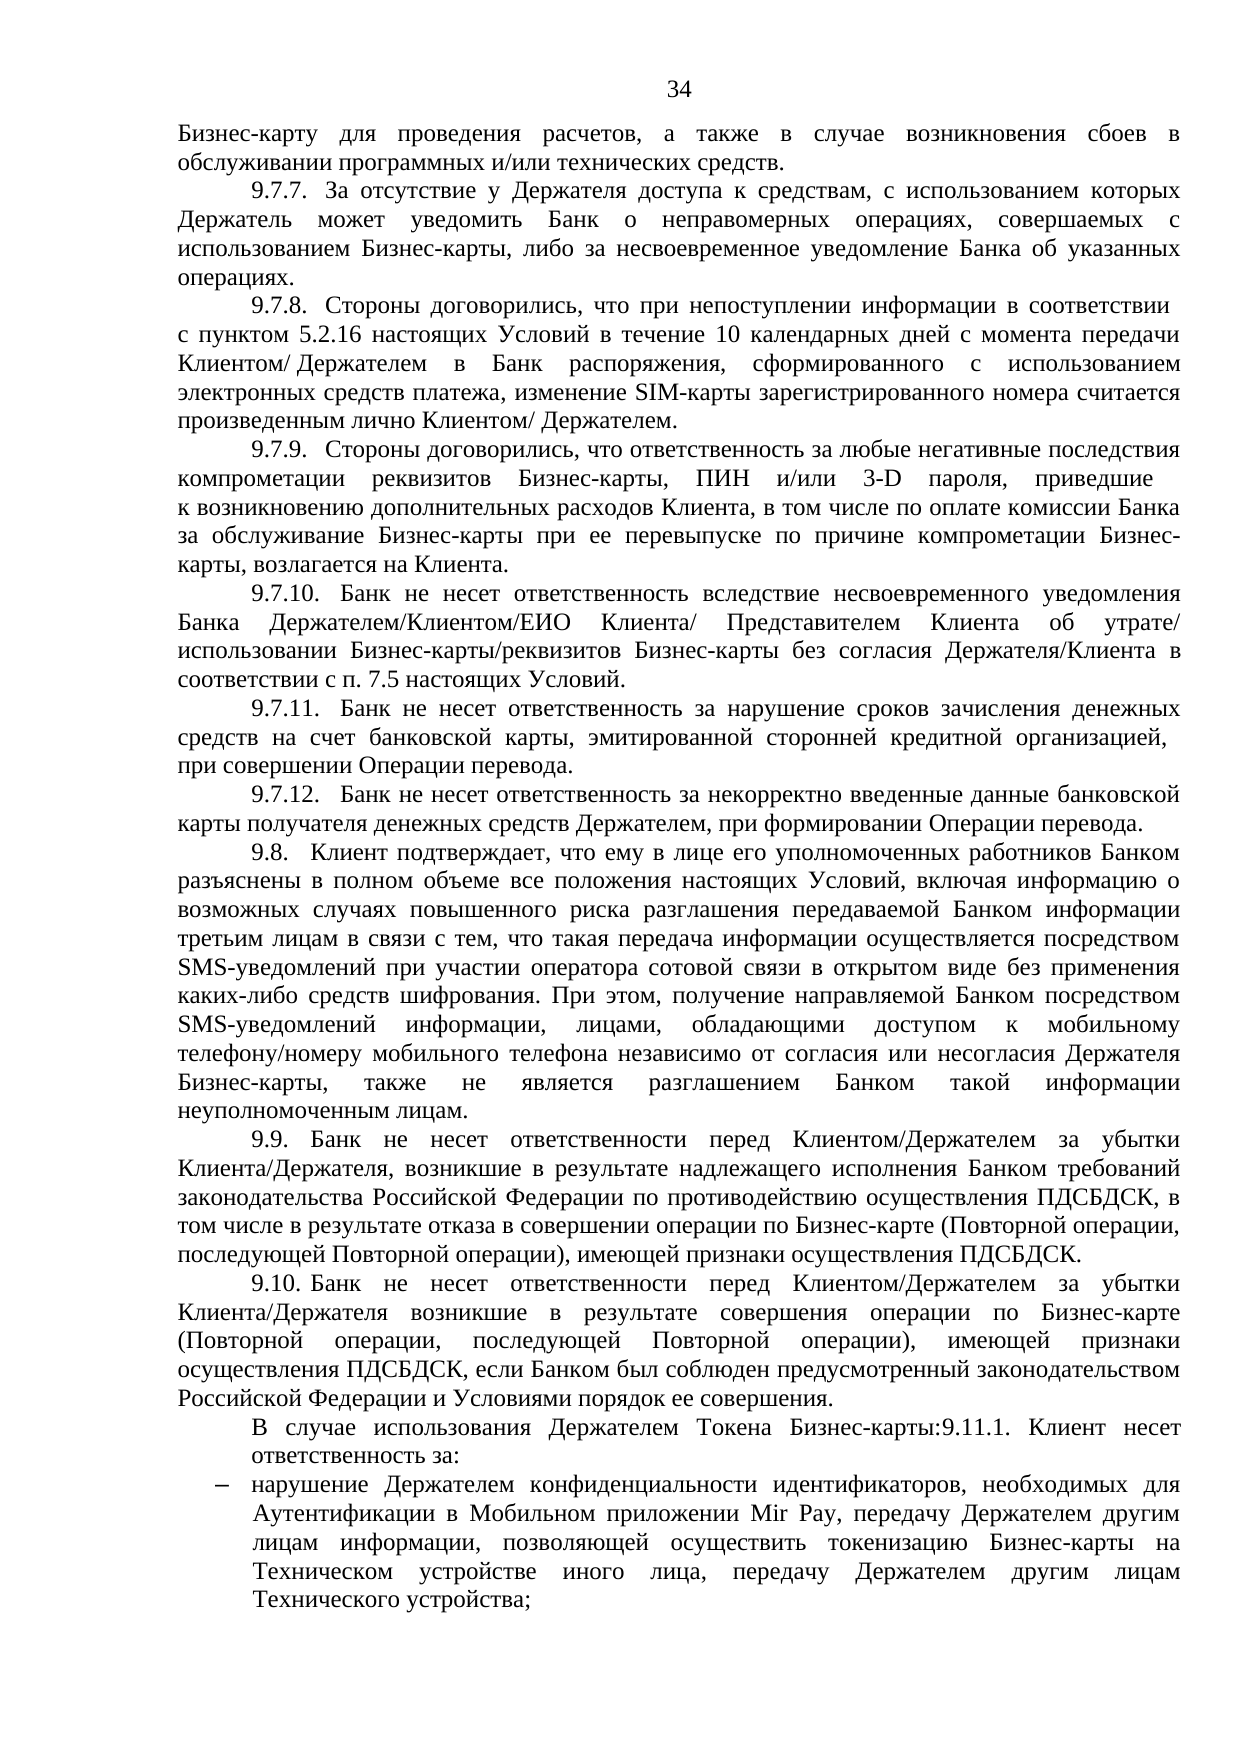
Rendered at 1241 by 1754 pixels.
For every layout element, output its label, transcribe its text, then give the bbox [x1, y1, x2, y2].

list Банк не несет ответственности перед Клиентом/Держателем за убытки Клиента/Держателя, возникшие в результате надлежащего исполнения Банком требований законодательства Российской Федерации по противодействию осуществления ПДСБДСК, в том числе в результате отказа в совершении операции по Бизнес-карте (Повторной операции, последующей Повторной операции), имеющей признаки осуществления ПДСБДСК. [177, 1124, 1181, 1268]
list нарушение Держателем конфиденциальности идентификаторов, необходимых для Аутентификации в Мобильном приложении Mir Pay, передачу Держателем другим лицам информации, позволяющей осуществить токенизацию Бизнес-карты на Техническом устройстве иного лица, передачу Держателем другим лицам Технического устройства; [215, 1469, 1181, 1613]
list Стороны договорились, что при непоступлении информации в соответствии с пунктом 5.2.16 настоящих Условий в течение 10 календарных дней с момента передачи Клиентом/ Держателем в Банк распоряжения, сформированного с использованием электронных средств платежа, изменение SIM-карты зарегистрированного номера считается произведенным лично Клиентом/ Держателем. [177, 291, 1181, 434]
list За отсутствие у Держателя доступа к средствам, с использованием которых Держатель может уведомить Банк о неправомерных операциях, совершаемых с использованием Бизнес-карты, либо за несвоевременное уведомление Банка об указанных операциях. [177, 176, 1181, 291]
list Банк не несет ответственность за некорректно введенные данные банковской карты получателя денежных средств Держателем, при формировании Операции перевода. [177, 779, 1181, 837]
list Банк не несет ответственность вследствие несвоевременного уведомления Банка Держателем/Клиентом/ЕИО Клиента/ Представителем Клиента об утрате/ использовании Бизнес-карты/реквизитов Бизнес-карты без согласия Держателя/Клиента в соответствии с п. 7.5 настоящих Условий. [177, 578, 1181, 693]
list Стороны договорились, что ответственность за любые негативные последствия компрометации реквизитов Бизнес-карты, ПИН и/или 3-D пароля, приведшие к возникновению дополнительных расходов Клиента, в том числе по оплате комиссии Банка за обслуживание Бизнес-карты при ее перевыпуске по причине компрометации Бизнес-карты, возлагается на Клиента. [177, 434, 1181, 578]
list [177, 118, 1181, 176]
list Клиент подтверждает, что ему в лице его уполномоченных работников Банком разъяснены в полном объеме все положения настоящих Условий, включая информацию о возможных случаях повышенного риска разглашения передаваемой Банком информации третьим лицам в связи с тем, что такая передача информации осуществляется посредством SMS-уведомлений при участии оператора сотовой связи в открытом виде без применения каких-либо средств шифрования. При этом, получение направляемой Банком посредством SMS-уведомлений информации, лицами, обладающими доступом к мобильному телефону/номеру мобильного телефона независимо от согласия или несогласия Держателя Бизнес-карты, также не является разглашением Банком такой информации неуполномоченным лицам. [177, 837, 1181, 1124]
list Банк не несет ответственность за нарушение сроков зачисления денежных средств на счет банковской карты, эмитированной сторонней кредитной организацией, при совершении Операции перевода. [177, 693, 1181, 779]
list В случае использования Держателем Токена Бизнес-карты:9.11.1. Клиент несет ответственность за: [251, 1412, 1181, 1469]
list Банк не несет ответственности перед Клиентом/Держателем за убытки Клиента/Держателя возникшие в результате совершения операции по Бизнес-карте (Повторной операции, последующей Повторной операции), имеющей признаки осуществления ПДСБДСК, если Банком был соблюден предусмотренный законодательством Российской Федерации и Условиями порядок ее совершения. [177, 1268, 1181, 1412]
